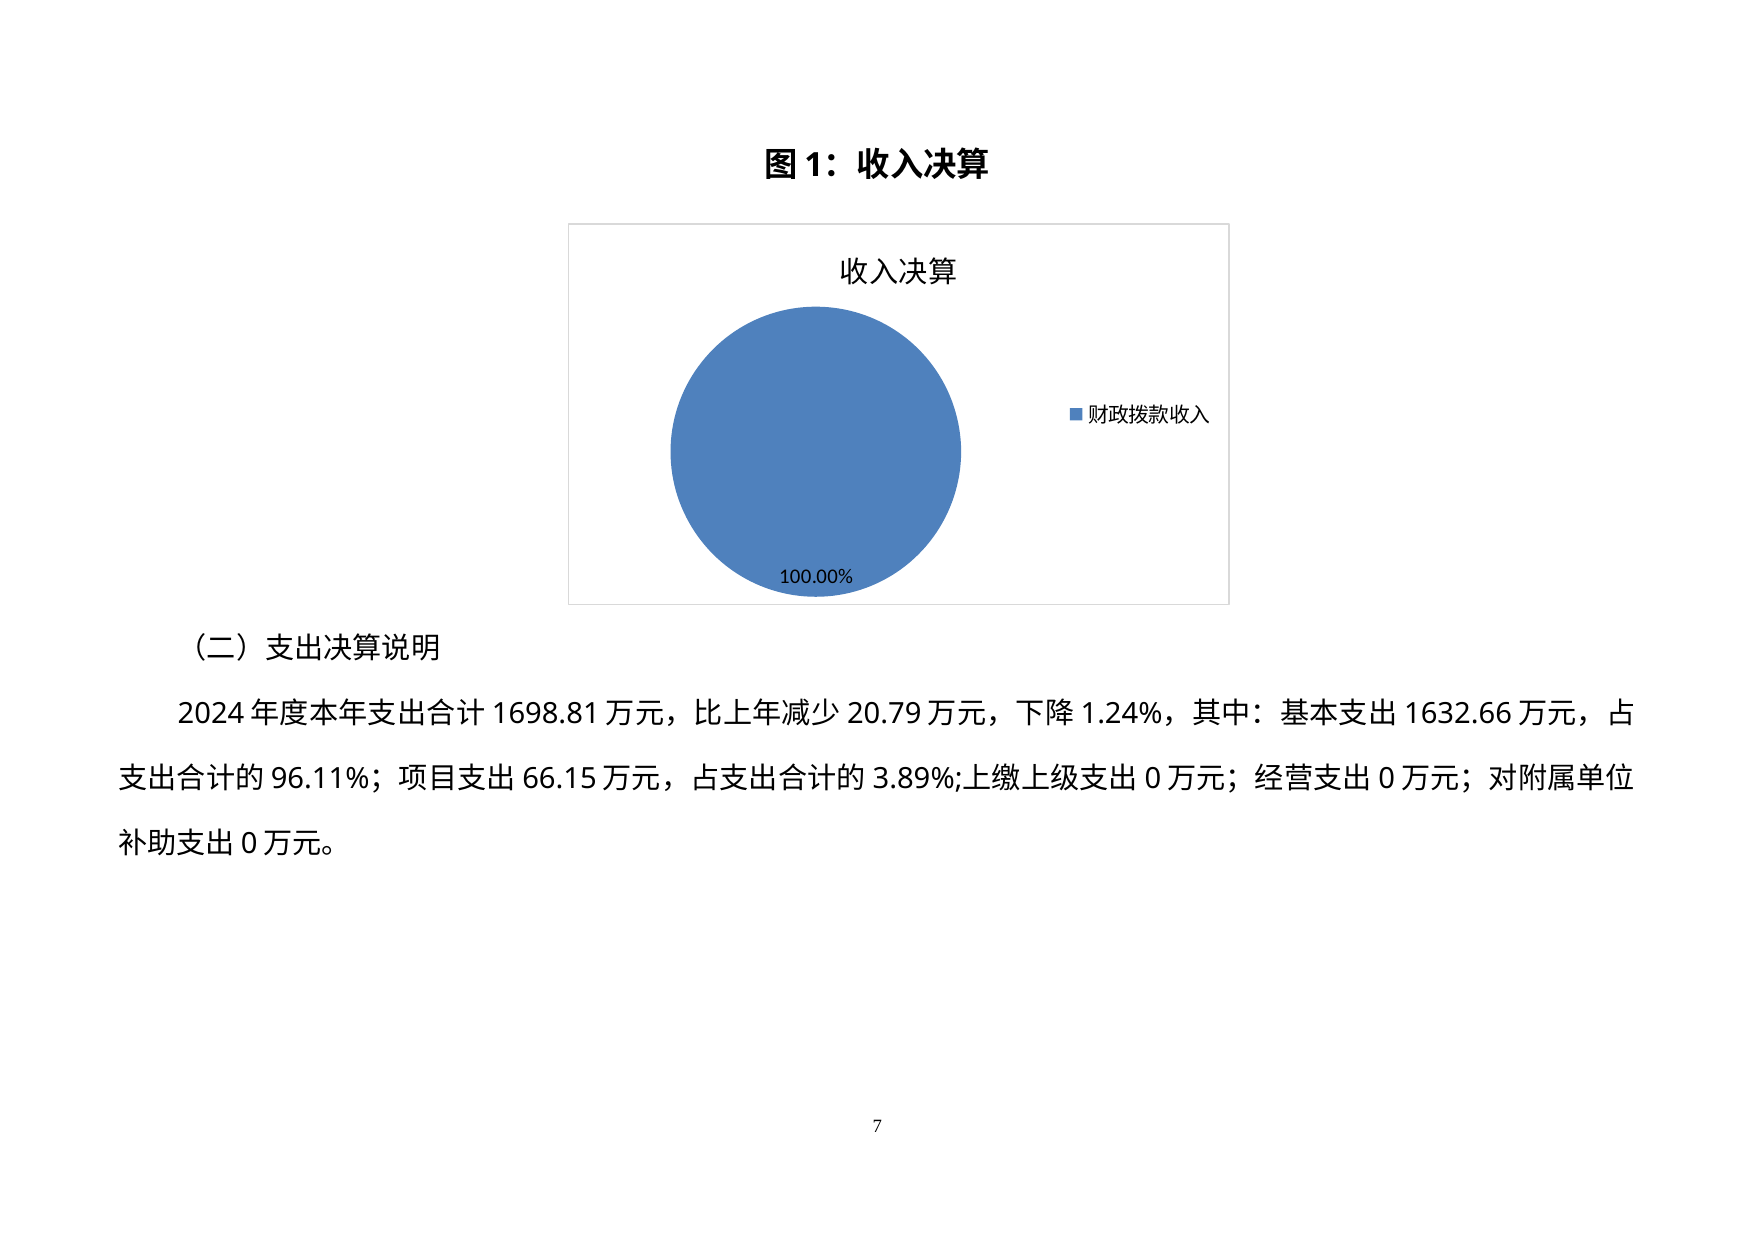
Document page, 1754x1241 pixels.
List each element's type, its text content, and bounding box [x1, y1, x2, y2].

text 2024年度本年支出合计1698.81万元，比上年减少20.79万元，下降1.24%，其中：基本支出1632.66万元，占支出合计的96.11%；项目支出66.15万元，占支出合计的3.89%;上缴上级支出0万元；经营支出0万元；对附属单位补助支出0万元。 [118, 678, 1636, 873]
text （二）支出决算说明 [118, 613, 1636, 678]
subtitle 图1：收入决算 [118, 129, 1636, 194]
